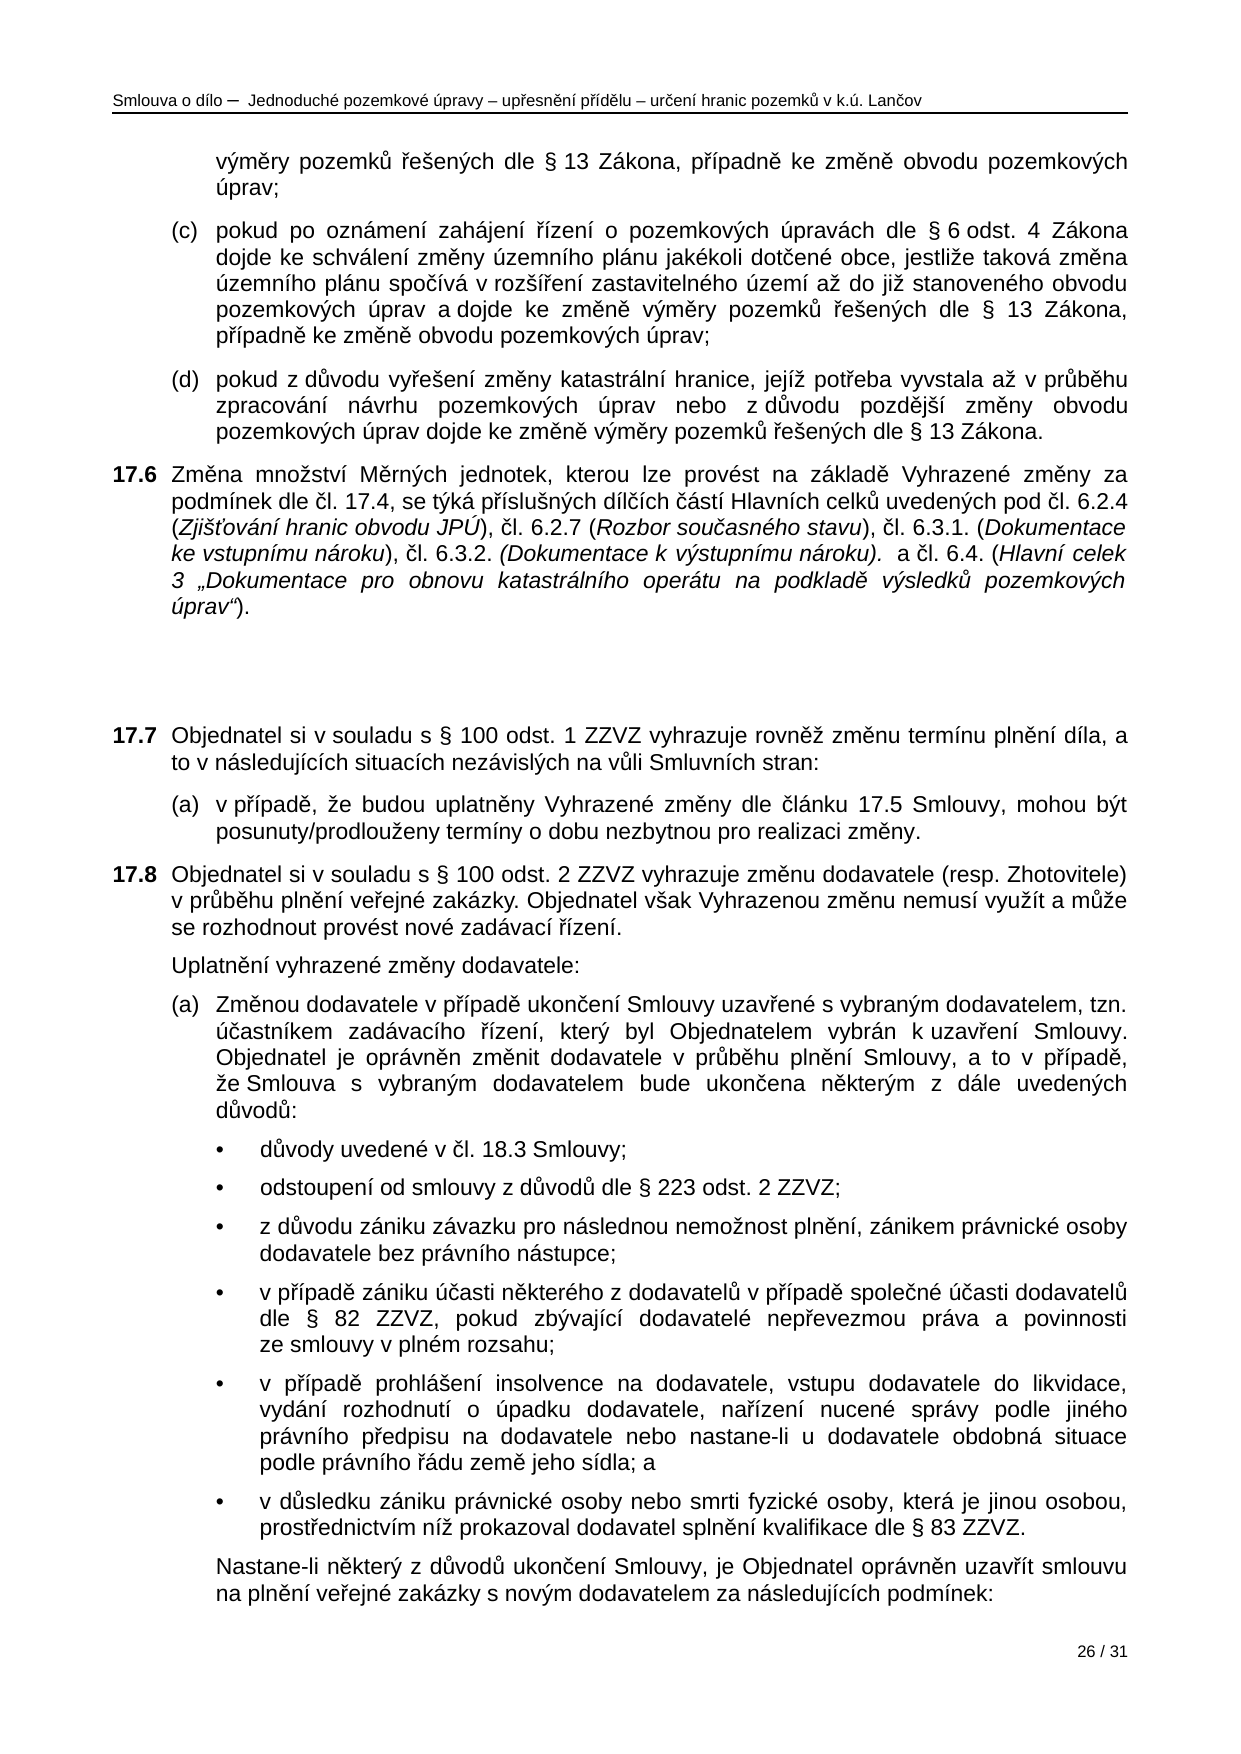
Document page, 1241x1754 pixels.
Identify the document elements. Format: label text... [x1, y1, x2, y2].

text Nastane-li některý z důvodů ukončení Smlouvy, je Objednatel oprávněn uzavřít smlouvu na plnění veřejné zakázky s novým dodavatelem za následujících podmínek: [216, 1553, 1128, 1606]
text • v případě zániku účasti některého z dodavatelů v případě společné účasti dodavatelů dle § 82 ZZVZ, pokud zbývající dodavatelé nepřevezmou práva a povinnosti ze smlouvy v plném rozsahu; [216, 1278, 1128, 1357]
text Objednatel si v souladu s § 100 odst. 2 ZZVZ vyhrazuje změnu dodavatele (resp. Zhotovitele) v průběhu plnění veřejné zakázky. Objednatel však Vyhrazenou změnu nemusí využít a může se rozhodnout provést nové zadávací řízení. [112, 861, 1128, 940]
list Změnou dodavatele v případě ukončení Smlouvy uzavřené s vybraným dodavatelem, tzn. účastníkem zadávacího řízení, který byl Objednatelem vybrán k uzavření Smlouvy. Objednatel je oprávněn změnit dodavatele v průběhu plnění Smlouvy, a to v případě, že Smlouva s vybraným dodavatelem bude ukončena některým z dále uvedených důvodů: [171, 991, 1128, 1123]
text Změna množství Měrných jednotek, kterou lze provést na základě Vyhrazené změny za podmínek dle čl. 17.4, se týká příslušných dílčích částí Hlavních celků uvedených pod čl. 6.2.4 (Zjišťování hranic obvodu JPÚ), čl. 6.2.7 (Rozbor současného stavu), čl. 6.3.1. (Dokumentace ke vstupnímu nároku), čl. 6.3.2. (Dokumentace k výstupnímu nároku). a čl. 6.4. (Hlavní celek 3 „Dokumentace pro obnovu katastrálního operátu na podkladě výsledků pozemkových úprav“). [112, 461, 1128, 619]
list Uplatnění vyhrazené změny dodavatele: [112, 952, 1128, 979]
list v případě, že budou uplatněny Vyhrazené změny dle článku 17.5 Smlouvy, mohou být posunuty/prodlouženy termíny o dobu nezbytnou pro realizaci změny. [171, 791, 1128, 844]
text • z důvodu zániku závazku pro následnou nemožnost plnění, zánikem právnické osoby dodavatele bez právního nástupce; [216, 1213, 1128, 1266]
list pokud z důvodu vyřešení změny katastrální hranice, jejíž potřeba vyvstala až v průběhu zpracování návrhu pozemkových úprav nebo z důvodu pozdější změny obvodu pozemkových úprav dojde ke změně výměry pozemků řešených dle § 13 Zákona. [171, 366, 1128, 444]
text • důvody uvedené v čl. 18.3 Smlouvy; [216, 1136, 1128, 1162]
text Objednatel si v souladu s § 100 odst. 1 ZZVZ vyhrazuje rovněž změnu termínu plnění díla, a to v následujících situacích nezávislých na vůli Smluvních stran: [112, 722, 1128, 775]
text • odstoupení od smlouvy z důvodů dle § 223 odst. 2 ZZVZ; [216, 1174, 1128, 1201]
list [171, 148, 1128, 200]
list pokud po oznámení zahájení řízení o pozemkových úpravách dle § 6 odst. 4 Zákona dojde ke schválení změny územního plánu jakékoli dotčené obce, jestliže taková změna územního plánu spočívá v rozšíření zastavitelného území až do již stanoveného obvodu pozemkových úprav a dojde ke změně výměry pozemků řešených dle § 13 Zákona, případně ke změně obvodu pozemkových úprav; [171, 217, 1128, 349]
text • v důsledku zániku právnické osoby nebo smrti fyzické osoby, která je jinou osobou, prostřednictvím níž prokazoval dodavatel splnění kvalifikace dle § 83 ZZVZ. [216, 1488, 1128, 1541]
text • v případě prohlášení insolvence na dodavatele, vstupu dodavatele do likvidace, vydání rozhodnutí o úpadku dodavatele, nařízení nucené správy podle jiného právního předpisu na dodavatele nebo nastane-li u dodavatele obdobná situace podle právního řádu země jeho sídla; a [216, 1370, 1128, 1475]
